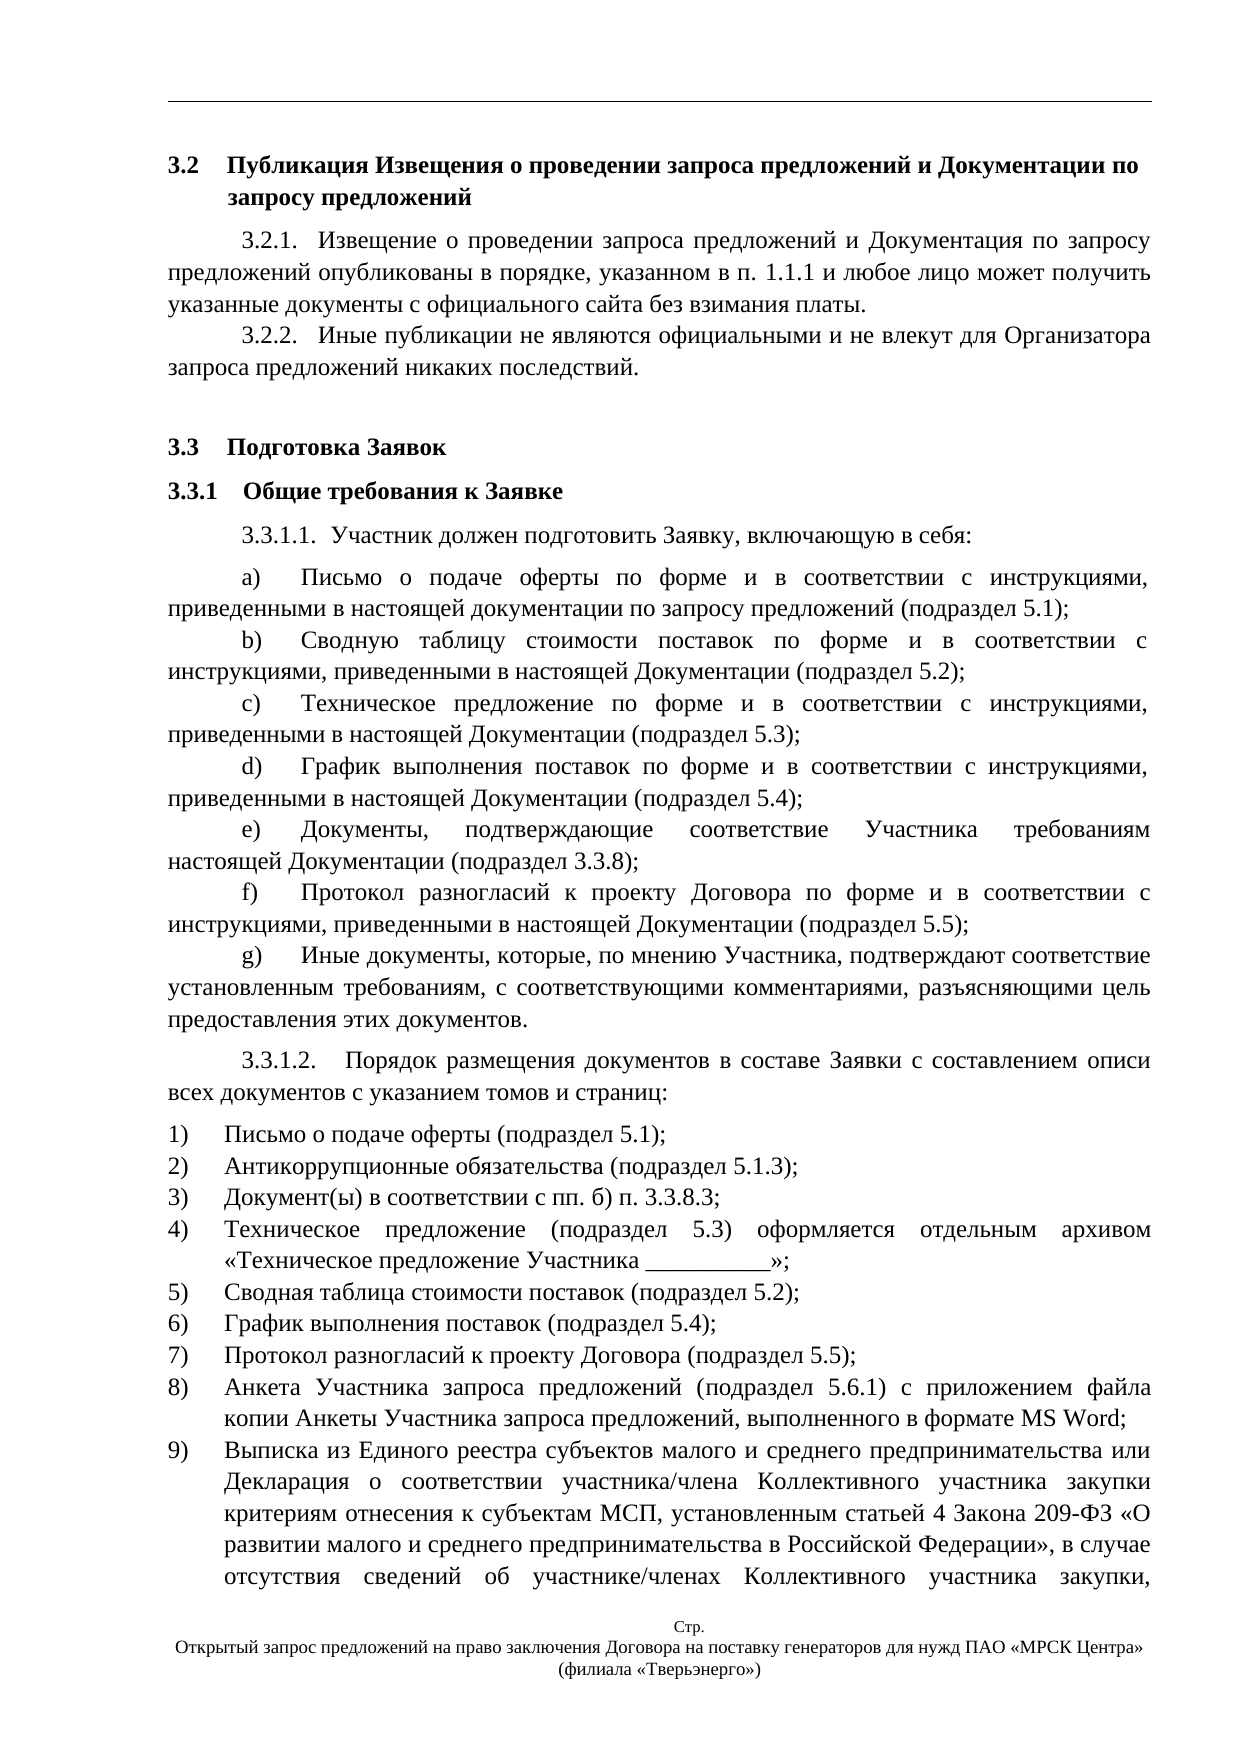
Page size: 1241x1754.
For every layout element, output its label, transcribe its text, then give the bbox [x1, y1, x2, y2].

list Иные публикации не являются официальными и не влекут для Организатора запроса предложений никаких последствий. [168, 320, 1152, 381]
list Сводная таблица стоимости поставок (подраздел 5.2); [168, 1277, 1152, 1306]
subtitle Подготовка Заявок [168, 432, 1152, 460]
list Письмо о подаче оферты (подраздел 5.1); [168, 1119, 1152, 1148]
list График выполнения поставок по форме и в соответствии с инструкциями, приведенными в настоящей Документации (подраздел 5.4); [168, 751, 1149, 811]
subtitle Общие требования к Заявке [168, 476, 1152, 504]
list Участник должен подготовить Заявку, включающую в себя: [168, 520, 1152, 548]
list Протокол разногласий к проекту Договора по форме и в соответствии с инструкциями, приведенными в настоящей Документации (подраздел 5.5); [168, 877, 1151, 938]
list Техническое предложение (подраздел 5.3) оформляется отдельным архивом «Техническое предложение Участника __________»; [168, 1214, 1152, 1274]
list Документ(ы) в соответствии с пп. б) п. 3.3.8.3; [168, 1182, 1152, 1211]
list Письмо о подаче оферты по форме и в соответствии с инструкциями, приведенными в настоящей документации по запросу предложений (подраздел 5.1); [168, 562, 1148, 622]
list Порядок размещения документов в составе Заявки с составлением описи всех документов с указанием томов и страниц: [168, 1046, 1152, 1106]
list Анкета Участника запроса предложений (подраздел 5.6.1) с приложением файла копии Анкеты Участника запроса предложений, выполненного в формате MS Word; [168, 1372, 1152, 1432]
list Сводную таблицу стоимости поставок по форме и в соответствии с инструкциями, приведенными в настоящей Документации (подраздел 5.2); [168, 625, 1148, 685]
list Извещение о проведении запроса предложений и Документация по запросу предложений опубликованы в порядке, указанном в п. 1.1.1 и любое лицо может получить указанные документы с официального сайта без взимания платы. [168, 226, 1152, 317]
list Документы, подтверждающие соответствие Участника требованиям настоящей Документации (подраздел 3.3.8); [168, 814, 1151, 874]
list Антикоррупционные обязательства (подраздел 5.1.3); [168, 1151, 1152, 1179]
subtitle Публикация Извещения о проведении запроса предложений и Документации по запросу предложений [168, 150, 1152, 210]
list Протокол разногласий к проекту Договора (подраздел 5.5); [168, 1340, 1152, 1369]
list Иные документы, которые, по мнению Участника, подтверждают соответствие установленным требованиям, с соответствующими комментариями, разъясняющими цель предоставления этих документов. [168, 941, 1152, 1032]
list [168, 1435, 1152, 1590]
list Техническое предложение по форме и в соответствии с инструкциями, приведенными в настоящей Документации (подраздел 5.3); [168, 688, 1148, 748]
list График выполнения поставок (подраздел 5.4); [168, 1308, 1152, 1337]
